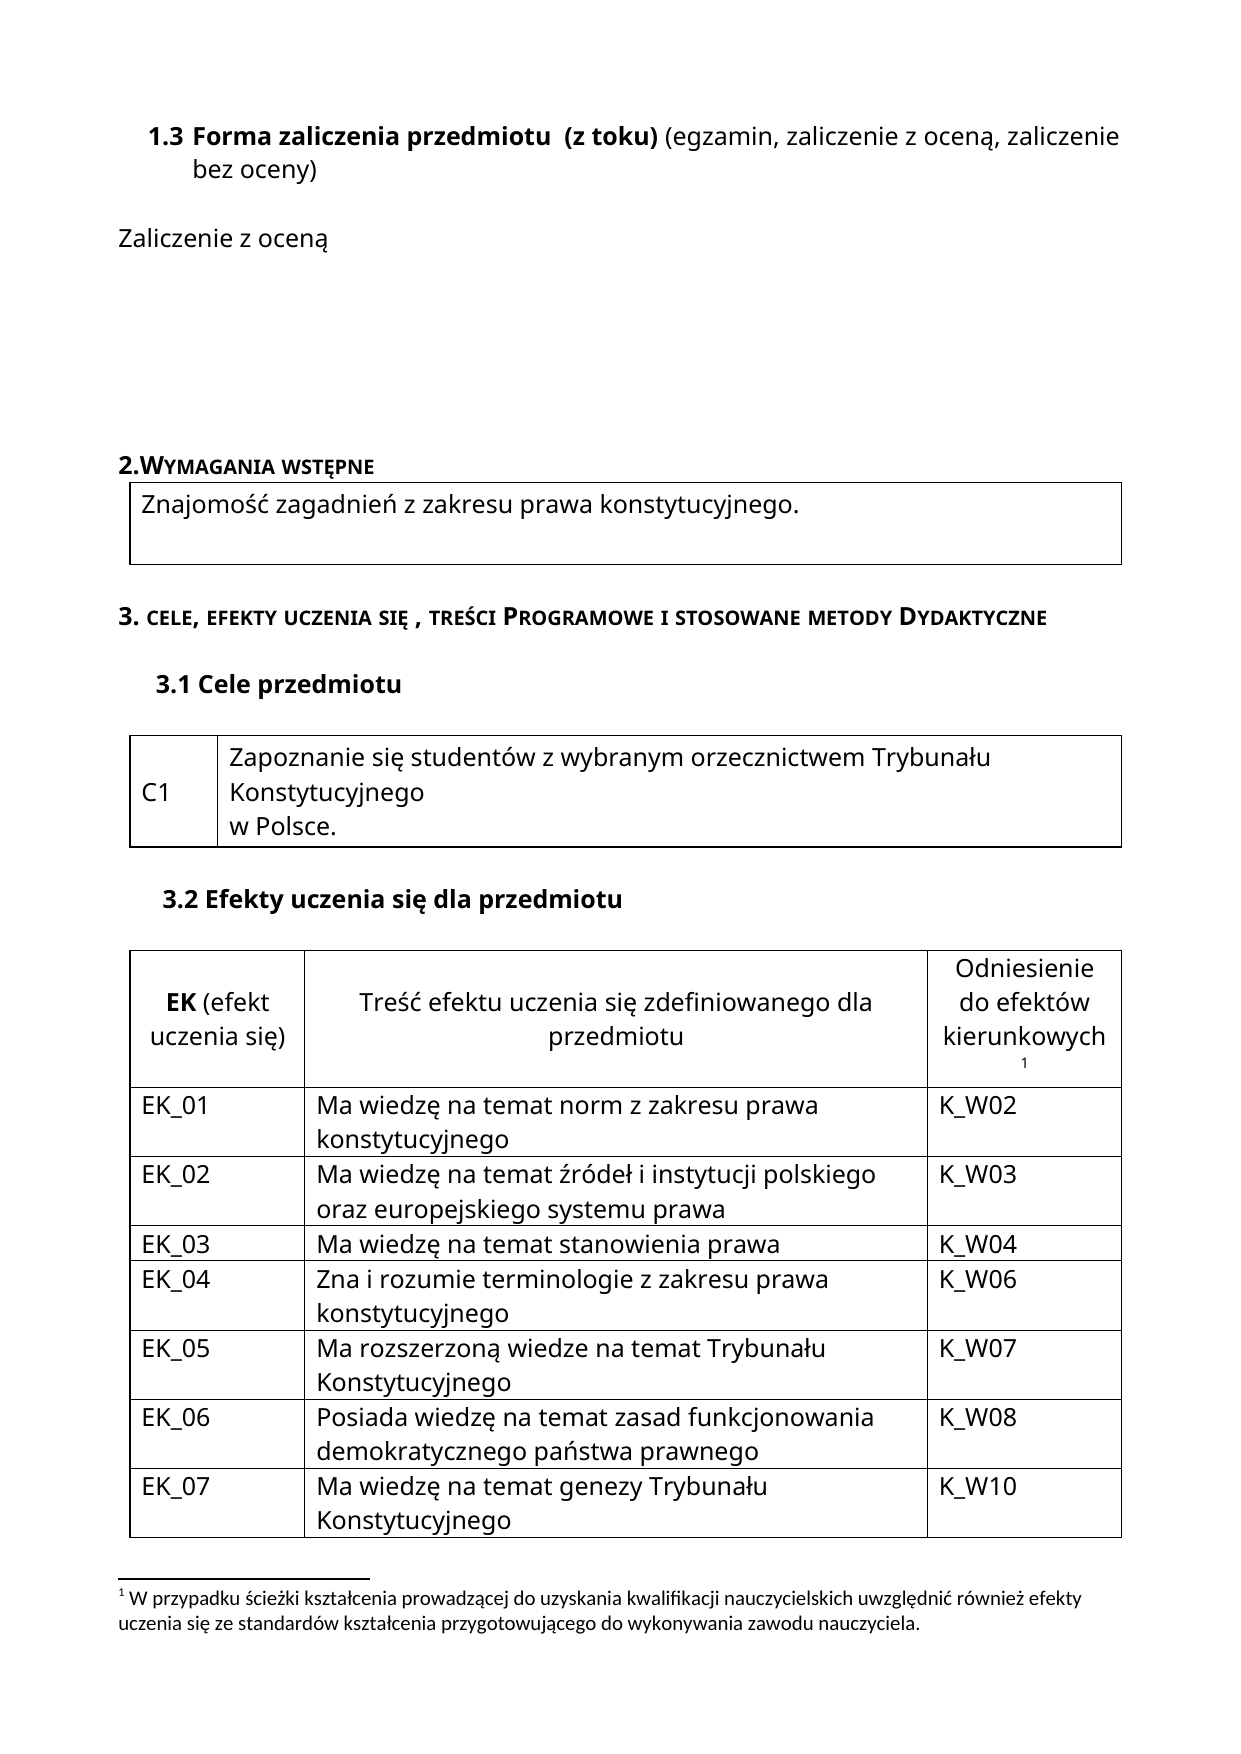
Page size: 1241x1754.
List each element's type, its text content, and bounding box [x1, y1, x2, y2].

table_header Odniesienie do efektów kierunkowych [928, 951, 1121, 1087]
table_header Treść efektu uczenia się zdefiniowanego dla przedmiotu [305, 951, 927, 1087]
table_cell K_W02 [928, 1088, 1121, 1156]
table_cell K_W10 [928, 1469, 1121, 1537]
table_cell Ma wiedzę na temat źródeł i instytucji polskiego oraz europejskiego systemu prawa [305, 1157, 927, 1225]
table_header C1 [131, 736, 217, 846]
table_cell EK_07 [131, 1469, 304, 1537]
table_header Zapoznanie się studentów z wybranym orzecznictwem Trybunału Konstytucyjnego w Polsce. [218, 736, 1121, 846]
table_cell Zna i rozumie terminologie z zakresu prawa konstytucyjnego [305, 1261, 927, 1329]
table_cell Ma wiedzę na temat genezy Trybunału Konstytucyjnego [305, 1469, 927, 1537]
table_cell Ma rozszerzoną wiedze na temat Trybunału Konstytucyjnego [305, 1331, 927, 1399]
table_cell K_W07 [928, 1331, 1121, 1399]
text Zaliczenie z oceną [118, 220, 1122, 254]
text 3. cele, efekty uczenia się , treści Programowe i stosowane metody Dydaktyczne [118, 599, 1122, 633]
table_cell EK_01 [131, 1088, 304, 1156]
text 3.2 Efekty uczenia się dla przedmiotu [162, 882, 1122, 916]
table_cell EK_03 [131, 1226, 304, 1260]
text 1.3 Forma zaliczenia przedmiotu (z toku) (egzamin, zaliczenie z oceną, zaliczenie bez oceny) [148, 118, 1122, 186]
table_header Znajomość zagadnień z zakresu prawa konstytucyjnego. [131, 483, 1121, 563]
table_cell Ma wiedzę na temat stanowienia prawa [305, 1226, 927, 1260]
table_cell EK_02 [131, 1157, 304, 1225]
table_cell K_W08 [928, 1400, 1121, 1468]
table_cell K_W03 [928, 1157, 1121, 1225]
table_cell EK_04 [131, 1261, 304, 1329]
table_cell K_W06 [928, 1261, 1121, 1329]
table_cell EK_06 [131, 1400, 304, 1468]
table_cell EK_05 [131, 1331, 304, 1399]
text 2.Wymagania wstępne [118, 448, 1122, 482]
table_cell Ma wiedzę na temat norm z zakresu prawa konstytucyjnego [305, 1088, 927, 1156]
table_cell K_W04 [928, 1226, 1121, 1260]
table_cell Posiada wiedzę na temat zasad funkcjonowania demokratycznego państwa prawnego [305, 1400, 927, 1468]
table_header EK (efekt uczenia się) [131, 951, 304, 1087]
text 3.1 Cele przedmiotu [156, 667, 1122, 701]
